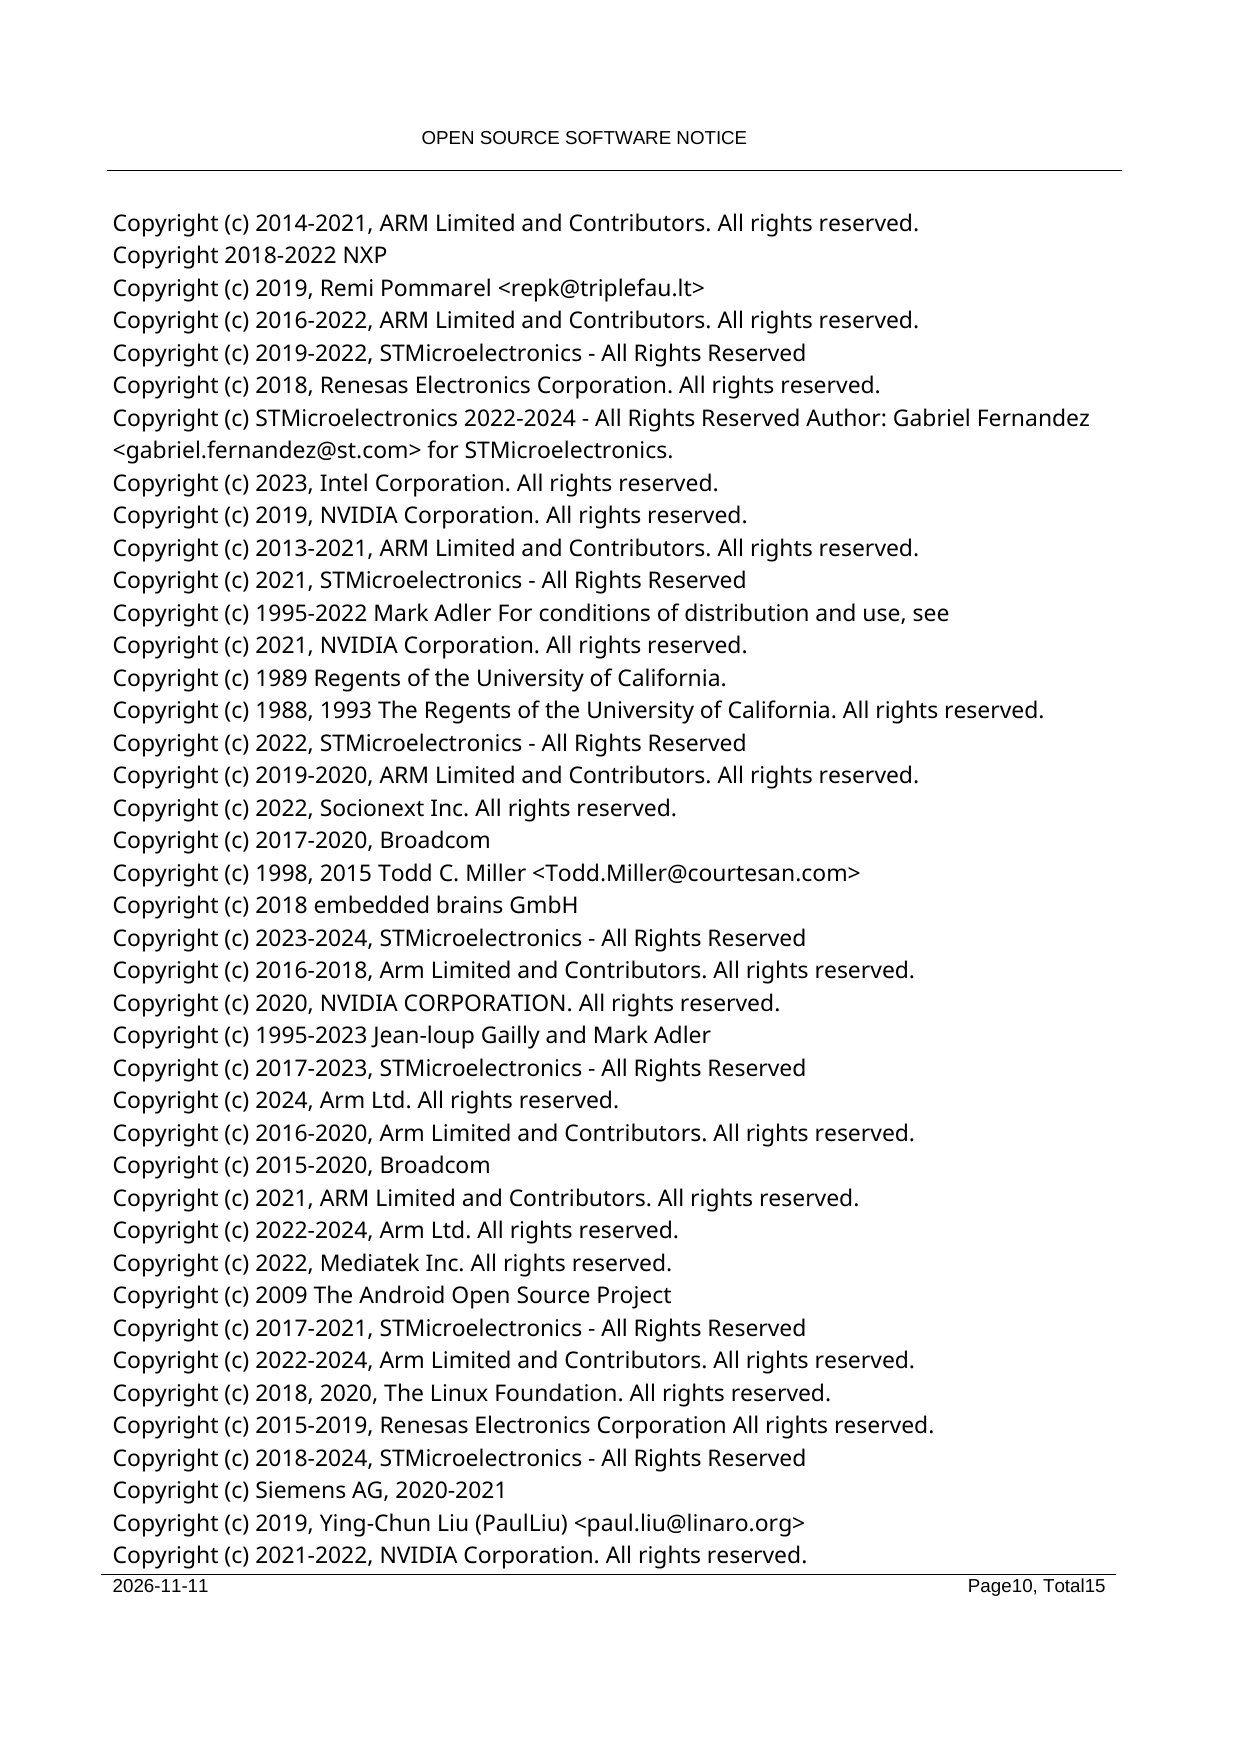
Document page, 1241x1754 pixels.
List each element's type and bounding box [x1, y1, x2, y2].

text [112, 206, 1128, 1571]
